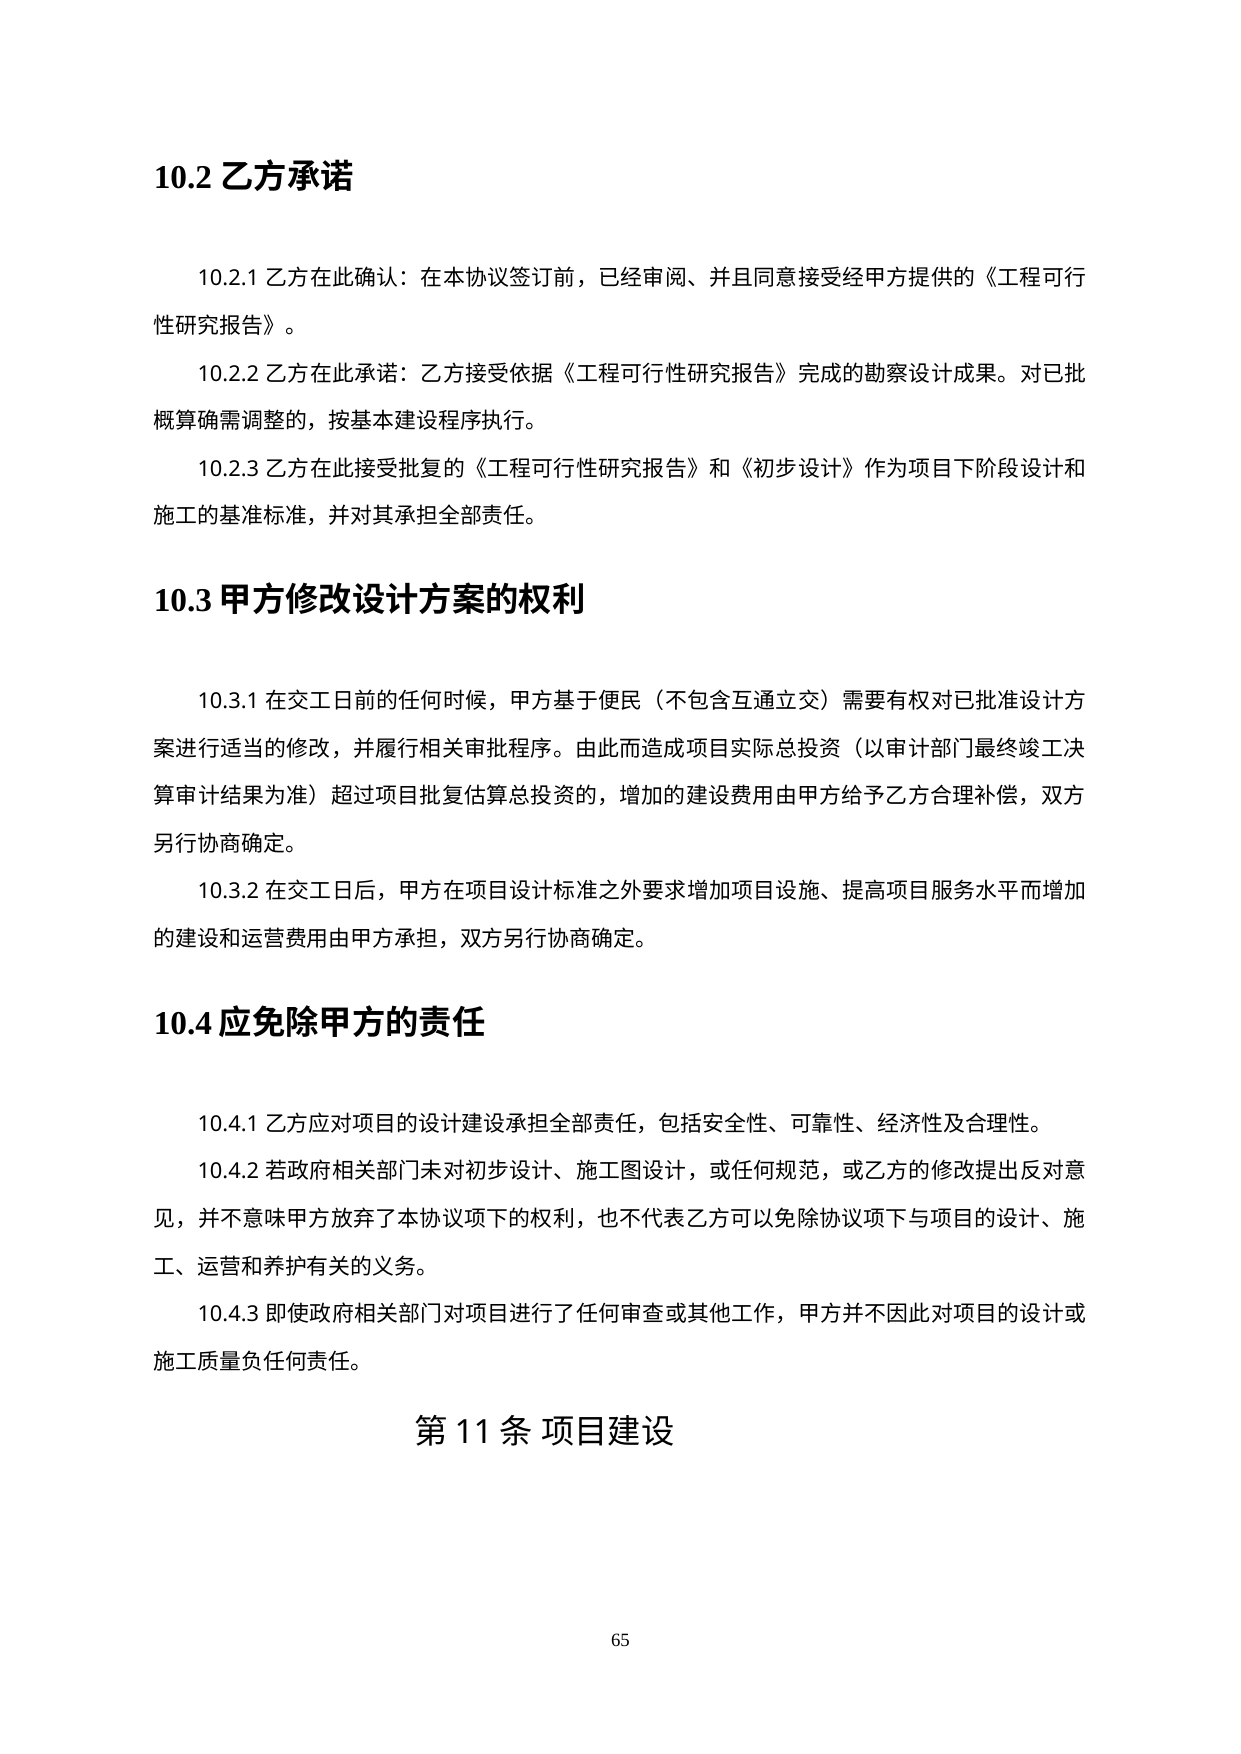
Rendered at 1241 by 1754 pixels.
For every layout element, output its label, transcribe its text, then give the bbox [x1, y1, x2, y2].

subtitle 10.3甲方修改设计方案的权利 [153, 573, 1087, 621]
text 10.2.3 乙方在此接受批复的《工程可行性研究报告》和《初步设计》作为项目下阶段设计和施工的基准标准，并对其承担全部责任。 [153, 451, 1087, 530]
text 10.4.2 若政府相关部门未对初步设计、施工图设计，或任何规范，或乙方的修改提出反对意见，并不意味甲方放弃了本协议项下的权利，也不代表乙方可以免除协议项下与项目的设计、施工、运营和养护有关的义务。 [153, 1153, 1087, 1280]
text 10.2.2 乙方在此承诺：乙方接受依据《工程可行性研究报告》完成的勘察设计成果。对已批概算确需调整的，按基本建设程序执行。 [153, 356, 1087, 435]
text 10.4.1 乙方应对项目的设计建设承担全部责任，包括安全性、可靠性、经济性及合理性。 [153, 1106, 1087, 1138]
text 10.4.3 即使政府相关部门对项目进行了任何审查或其他工作，甲方并不因此对项目的设计或施工质量负任何责任。 [153, 1296, 1087, 1375]
subtitle 10.4应免除甲方的责任 [153, 996, 1087, 1044]
text 10.2.1 乙方在此确认：在本协议签订前，已经审阅、并且同意接受经甲方提供的《工程可行性研究报告》。 [153, 260, 1087, 340]
text 10.3.1 在交工日前的任何时候，甲方基于便民（不包含互通立交）需要有权对已批准设计方案进行适当的修改，并履行相关审批程序。由此而造成项目实际总投资（以审计部门最终竣工决算审计结果为准）超过项目批复估算总投资的，增加的建设费用由甲方给予乙方合理补偿，双方另行协商确定。 [153, 683, 1087, 857]
subtitle 10.2 乙方承诺 [153, 150, 1087, 198]
text 10.3.2 在交工日后，甲方在项目设计标准之外要求增加项目设施、提高项目服务水平而增加的建设和运营费用由甲方承担，双方另行协商确定。 [153, 873, 1087, 953]
subtitle 第11条 项目建设 [414, 1407, 1087, 1453]
